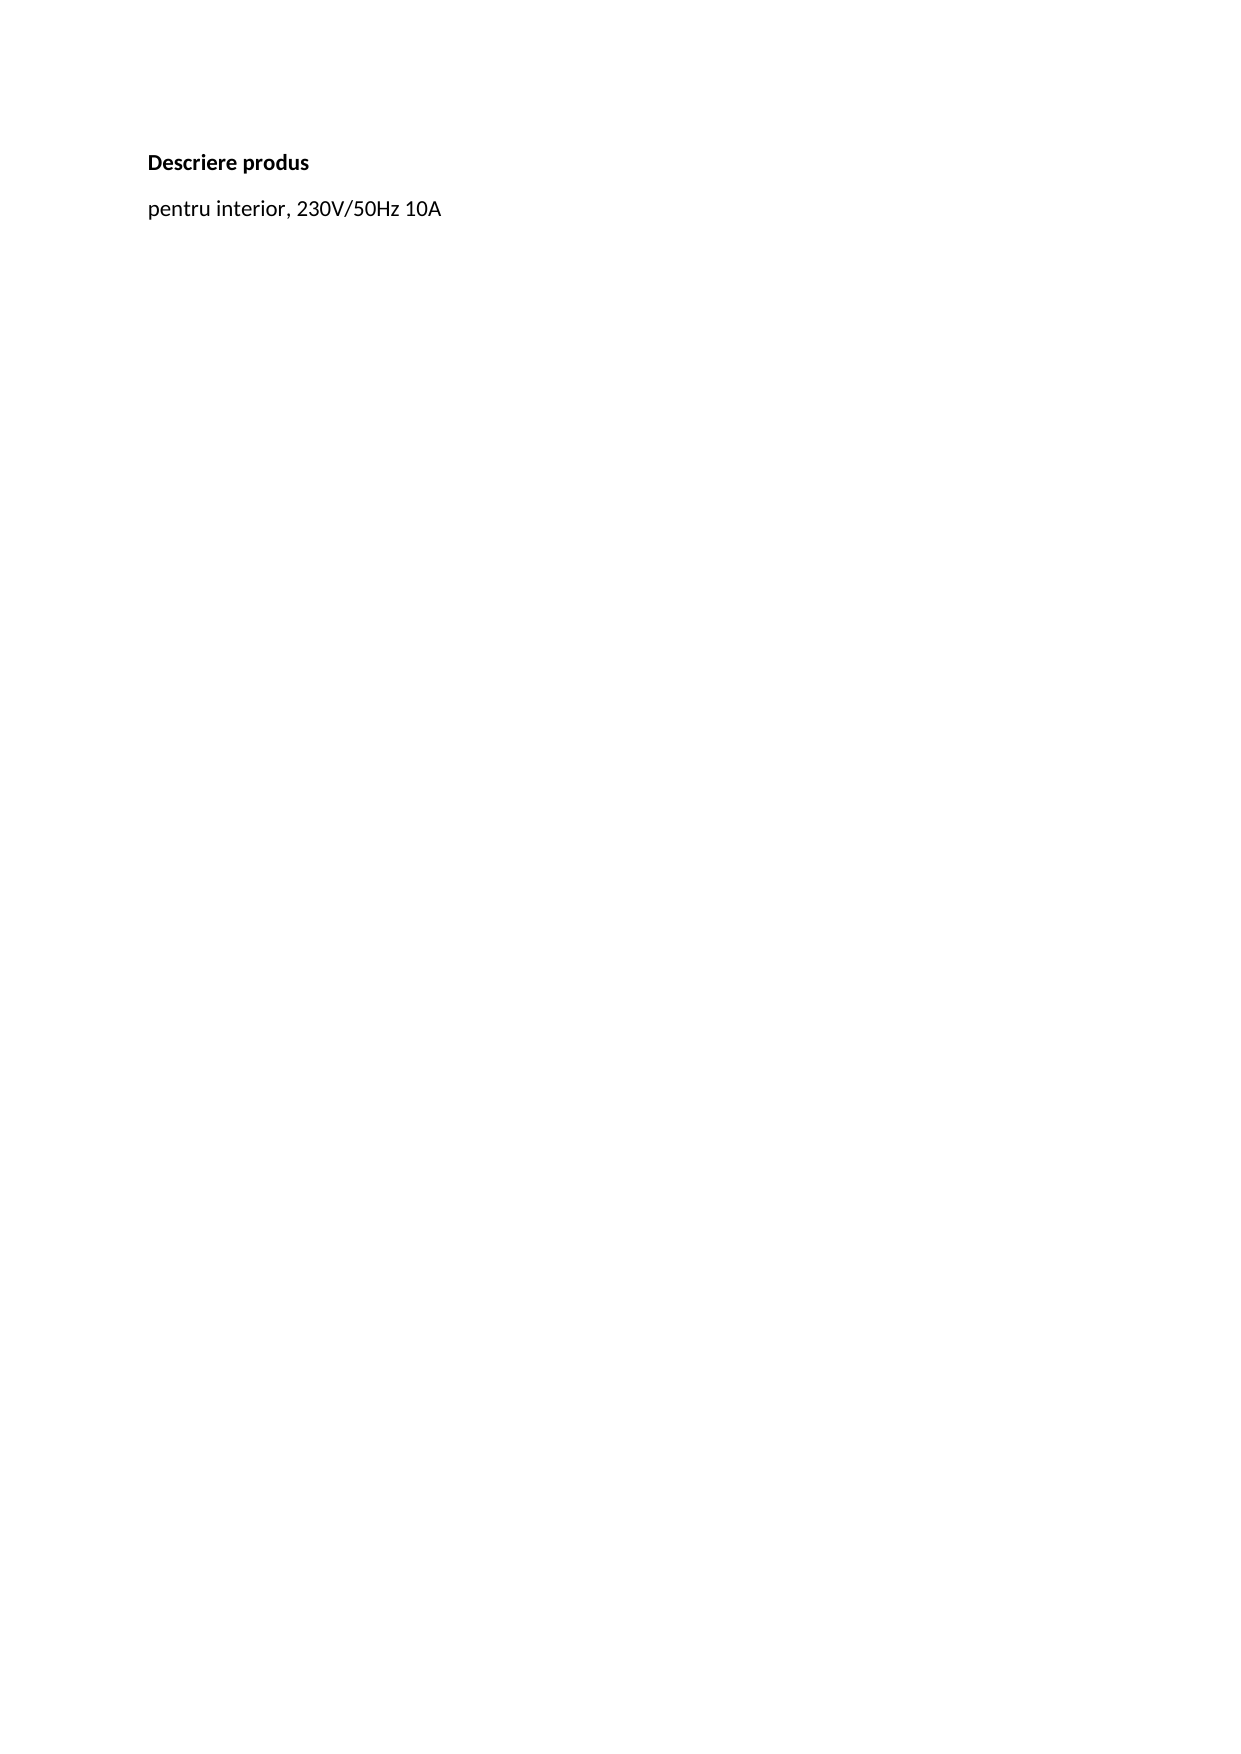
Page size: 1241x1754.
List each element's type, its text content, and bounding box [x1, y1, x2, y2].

text pentru interior, 230V/50Hz 10A [148, 194, 1093, 222]
text Descriere produs [148, 148, 1093, 176]
